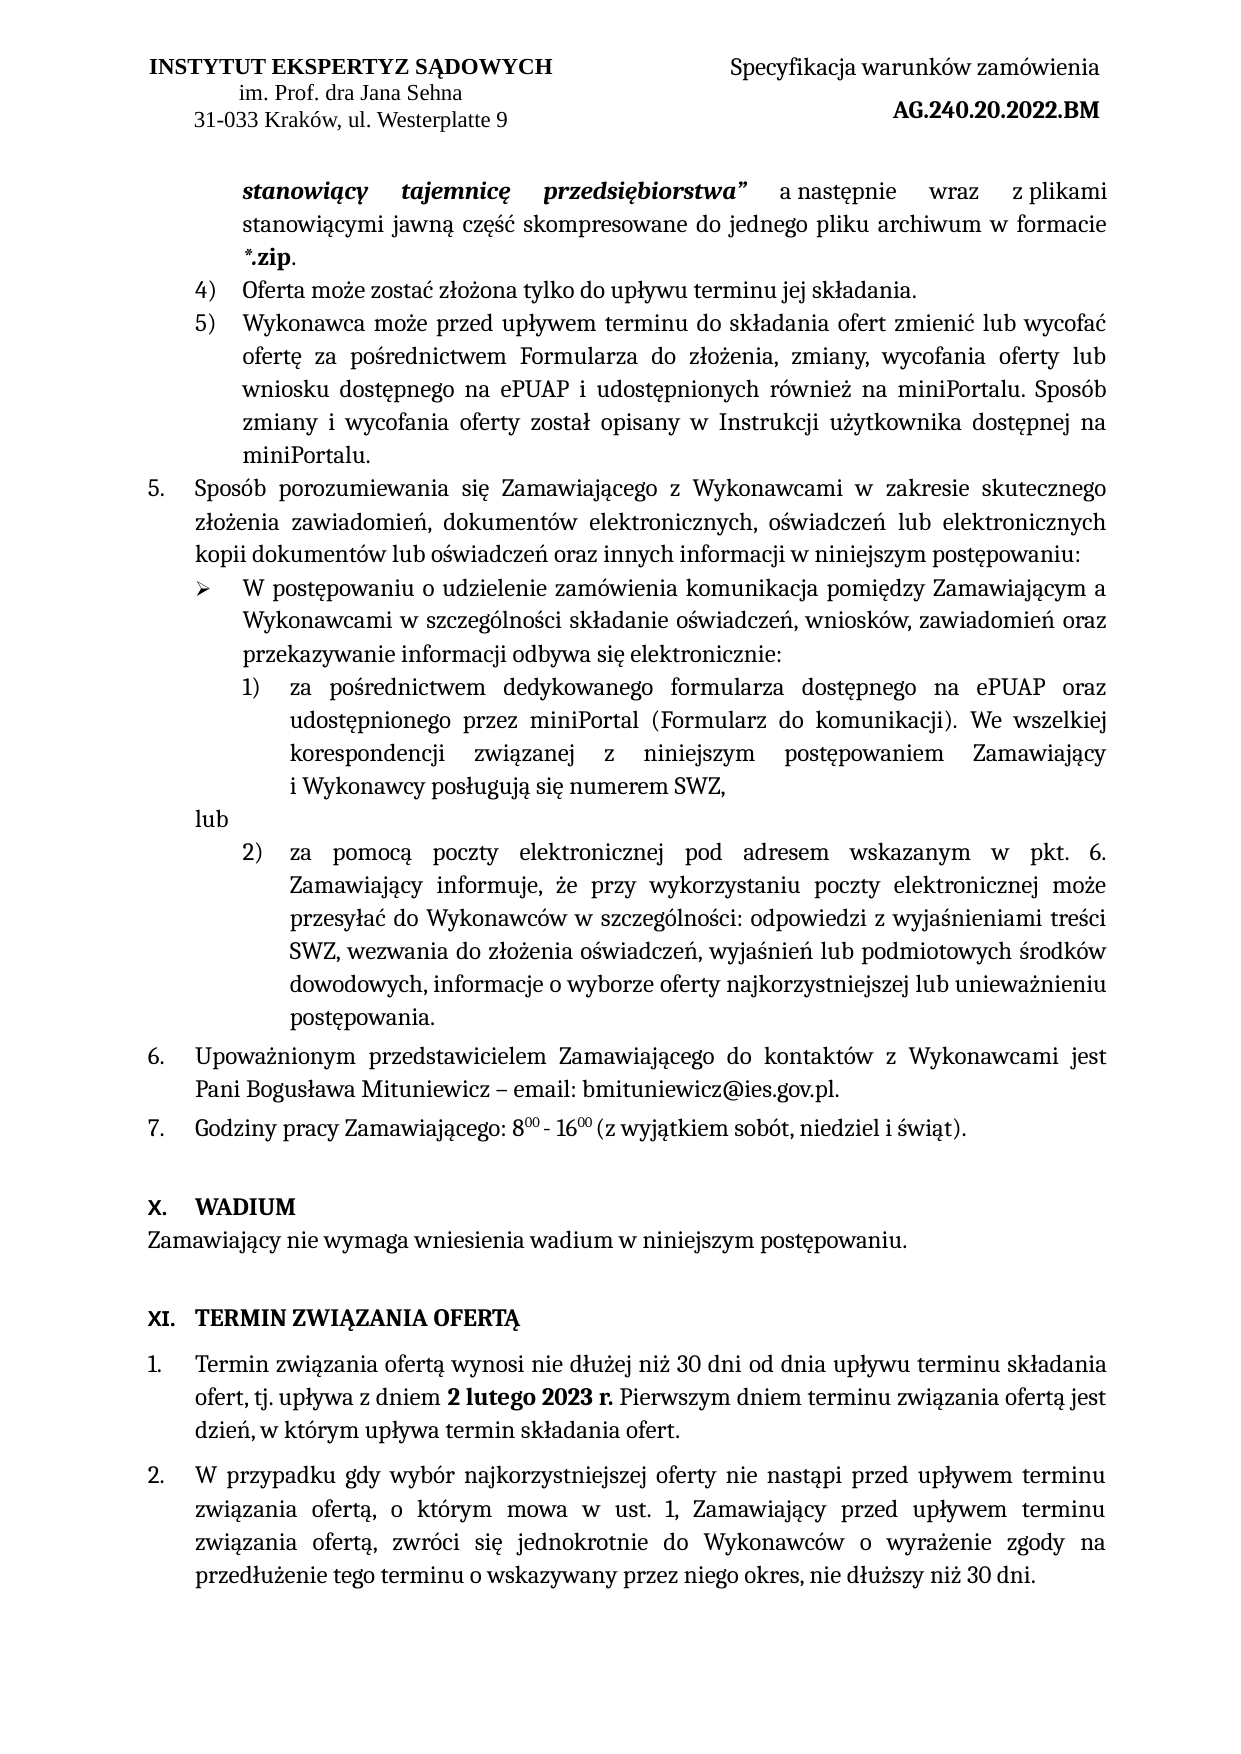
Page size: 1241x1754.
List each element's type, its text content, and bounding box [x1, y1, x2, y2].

list W postępowaniu o udzielenie zamówienia komunikacja pomiędzy Zamawiającym a Wykonawcami w szczególności składanie oświadczeń, wniosków, zawiadomień oraz przekazywanie informacji odbywa się elektronicznie: [195, 573, 1107, 668]
list TERMIN ZWIĄZANIA OFERTĄ [148, 1304, 1107, 1333]
list Zamawiający nie wymaga wniesienia wadium w niniejszym postępowaniu. [148, 1226, 1107, 1254]
list Godziny pracy Zamawiającego: 800 - 1600 (z wyjątkiem sobót, niedziel i świąt). [148, 1114, 1107, 1143]
list za pośrednictwem dedykowanego formularza dostępnego na ePUAP oraz udostępnionego przez miniPortal (Formularz do komunikacji). We wszelkiej korespondencji związanej z niniejszym postępowaniem Zamawiający i Wykonawcy posługują się numerem SWZ, [242, 672, 1107, 800]
list WADIUM [148, 1193, 1107, 1222]
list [195, 177, 1107, 272]
list Termin związania ofertą wynosi nie dłużej niż 30 dni od dnia upływu terminu składania ofert, tj. upływa z dniem 2 lutego 2023 r. Pierwszym dniem terminu związania ofertą jest dzień, w którym upływa termin składania ofert. [148, 1350, 1107, 1445]
list Sposób porozumiewania się Zamawiającego z Wykonawcami w zakresie skutecznego złożenia zawiadomień, dokumentów elektronicznych, oświadczeń lub elektronicznych kopii dokumentów lub oświadczeń oraz innych informacji w niniejszym postępowaniu: [148, 474, 1107, 569]
list za pomocą poczty elektronicznej pod adresem wskazanym w pkt. 6. Zamawiający informuje, że przy wykorzystaniu poczty elektronicznej może przesyłać do Wykonawców w szczególności: odpowiedzi z wyjaśnieniami treści SWZ, wezwania do złożenia oświadczeń, wyjaśnień lub podmiotowych środków dowodowych, informacje o wyborze oferty najkorzystniejszej lub unieważnieniu postępowania. [242, 838, 1107, 1031]
list Oferta może zostać złożona tylko do upływu terminu jej składania. [195, 276, 1107, 305]
list W przypadku gdy wybór najkorzystniejszej oferty nie nastąpi przed upływem terminu związania ofertą, o którym mowa w ust. 1, Zamawiający przed upływem terminu związania ofertą, zwróci się jednokrotnie do Wykonawców o wyrażenie zgody na przedłużenie tego terminu o wskazywany przez niego okres, nie dłuższy niż 30 dni. [148, 1461, 1107, 1589]
list Upoważnionym przedstawicielem Zamawiającego do kontaktów z Wykonawcami jest Pani Bogusława Mituniewicz – email: bmituniewicz@ies.gov.pl. [148, 1042, 1107, 1104]
list Wykonawca może przed upływem terminu do składania ofert zmienić lub wycofać ofertę za pośrednictwem Formularza do złożenia, zmiany, wycofania oferty lub wniosku dostępnego na ePUAP i udostępnionych również na miniPortalu. Sposób zmiany i wycofania oferty został opisany w Instrukcji użytkownika dostępnej na miniPortalu. [195, 309, 1107, 470]
text lub [195, 804, 1107, 833]
